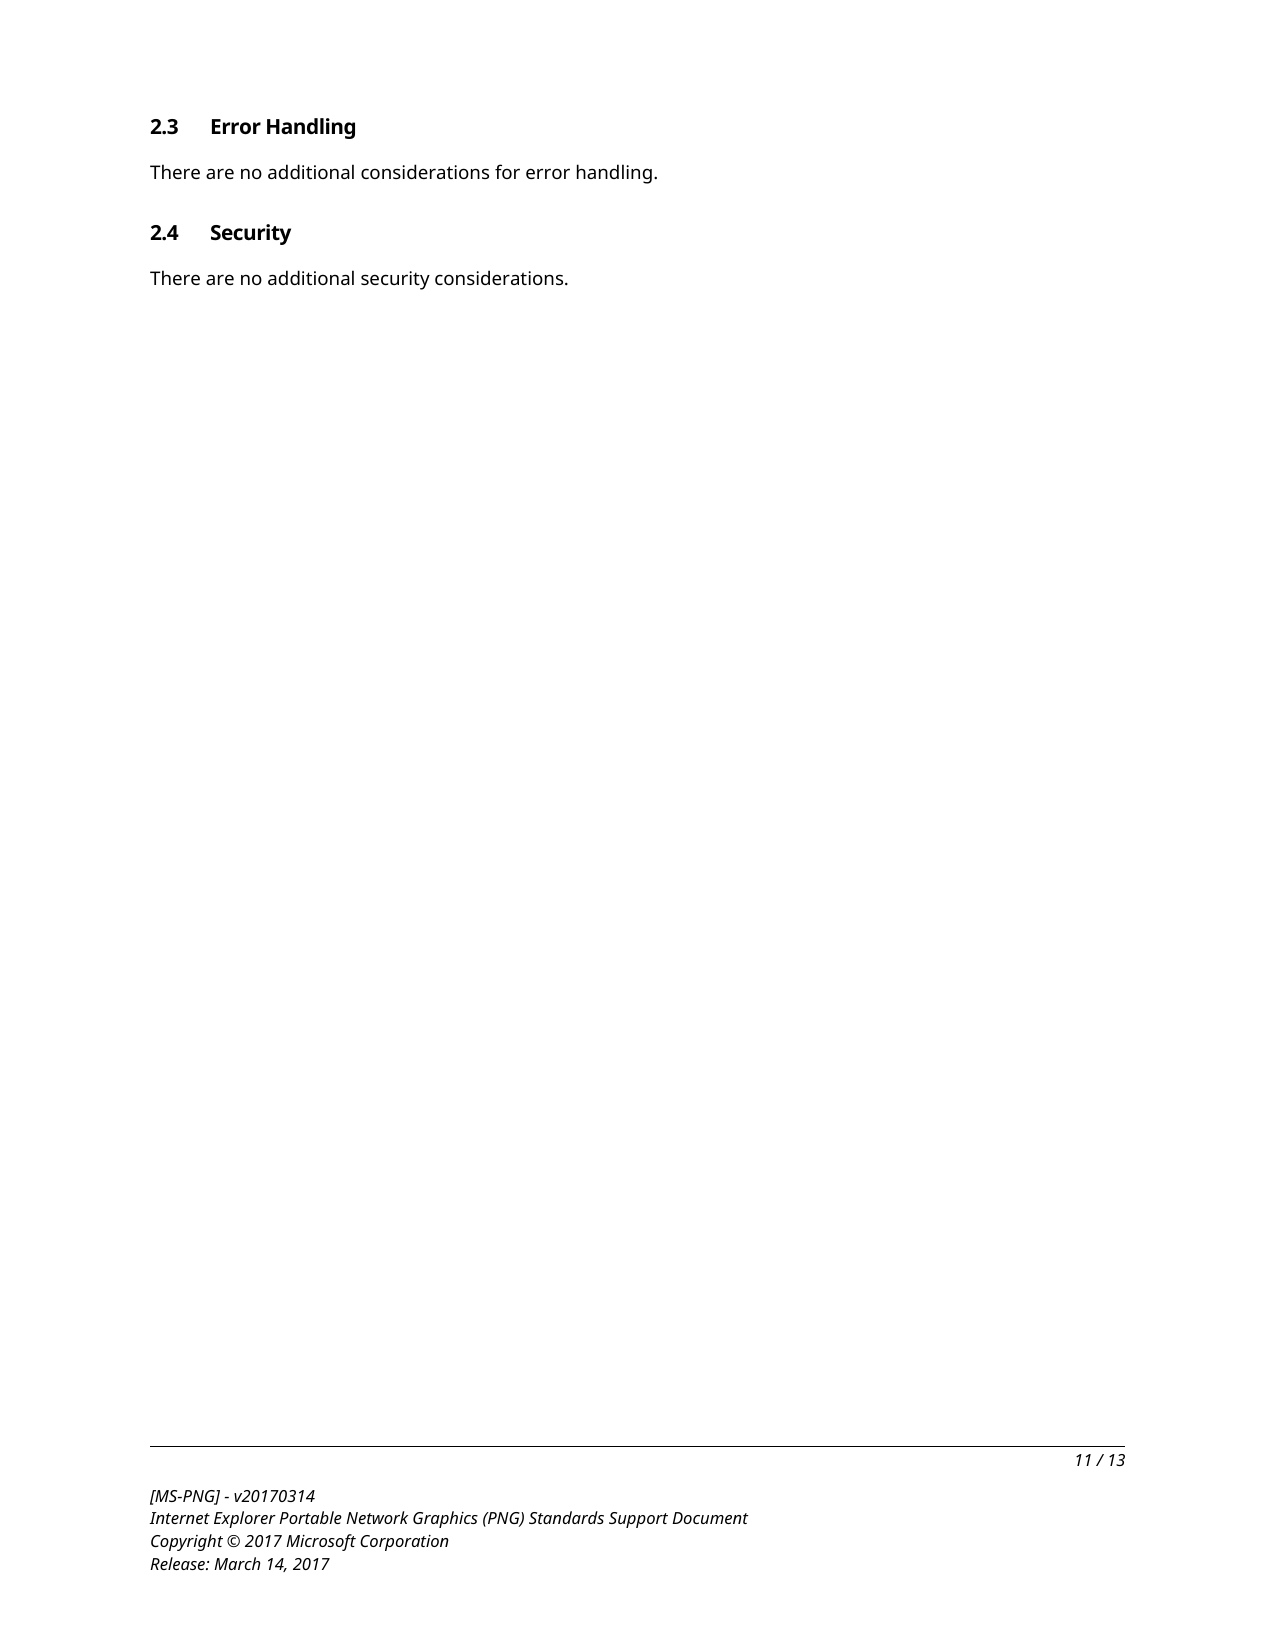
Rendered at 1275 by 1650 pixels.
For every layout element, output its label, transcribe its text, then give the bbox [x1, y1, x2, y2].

text There are no additional considerations for error handling. [150, 160, 1125, 185]
text There are no additional security considerations. [150, 266, 1125, 291]
subtitle Security [150, 218, 1125, 247]
subtitle Error Handling [150, 112, 1125, 141]
